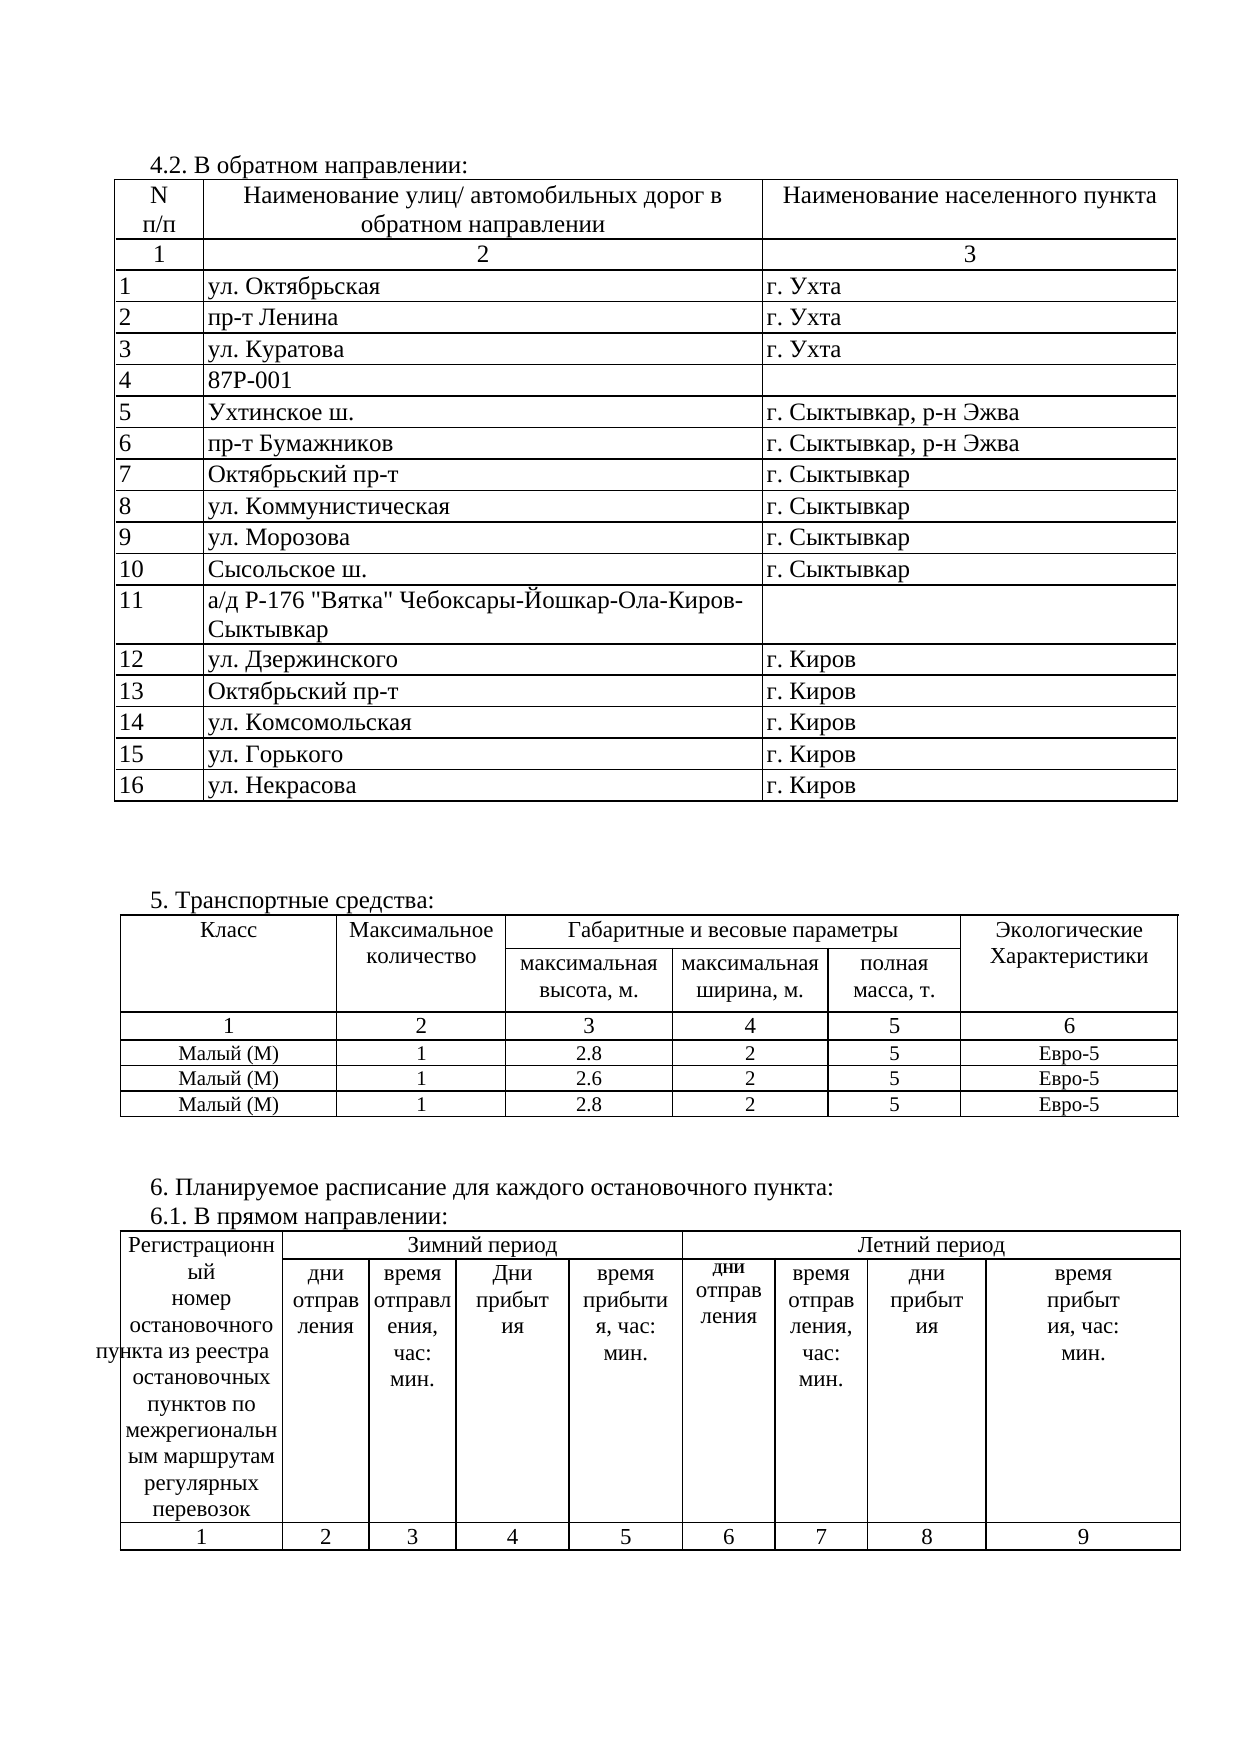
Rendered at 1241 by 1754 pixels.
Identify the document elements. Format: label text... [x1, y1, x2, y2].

table_cell г. Киров [763, 737, 1177, 769]
table_cell г. Сыктывкар, р-н Эжва [763, 427, 1177, 458]
table_cell ул. Морозова [204, 523, 762, 552]
table_header Зимний период [283, 1232, 682, 1258]
table_cell 1 [115, 270, 203, 301]
table_cell 2 [337, 1013, 505, 1039]
table_cell 2 [673, 1066, 827, 1090]
table_header Класс [121, 916, 336, 1011]
table_cell 3 [370, 1523, 455, 1549]
table_cell ул. Комсомольская [204, 707, 762, 737]
table_cell г. Киров [763, 769, 1177, 800]
table_cell 4 [457, 1523, 568, 1549]
table_header Летний период [683, 1232, 1180, 1258]
table_cell а/д Р-176 "Вятка" Чебоксары-Йошкар-Ола-Киров-Сыктывкар [204, 586, 762, 643]
table_cell полная масса, т. [829, 949, 960, 1011]
text 5. Транспортные средства: [150, 886, 1090, 914]
table_cell г. Ухта [763, 269, 1177, 301]
table_cell 5 [829, 1013, 960, 1039]
table_cell Евро-5 [961, 1066, 1177, 1090]
table_cell г. Сыктывкар [763, 521, 1177, 552]
text 6. Планируемое расписание для каждого остановочного пункта: [150, 1172, 1090, 1201]
table_cell ул. Дзержинского [204, 645, 762, 674]
table_cell Октябрьский пр-т [204, 460, 762, 489]
table_header Наименование населенного пункта [763, 180, 1177, 238]
table_cell максимальная ширина, м. [673, 949, 827, 1011]
table_cell ул. Коммунистическая [204, 491, 762, 521]
table_cell 3 [506, 1013, 672, 1039]
table_cell 4 [673, 1013, 827, 1039]
table_cell ул. Горького [204, 739, 762, 769]
table_cell дни прибыт ия [868, 1260, 985, 1521]
table_cell 1 [121, 1013, 336, 1039]
table_cell Октябрьский пр-т [204, 676, 762, 706]
table_cell 10 [115, 554, 203, 584]
table_header Экологические Характеристики [961, 916, 1177, 1011]
table_cell 2 [115, 302, 203, 332]
table_cell Малый (М) [121, 1041, 336, 1064]
table_cell г. Ухта [763, 332, 1177, 364]
table_cell 2 [204, 240, 762, 269]
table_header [121, 1232, 282, 1521]
table_cell 9 [987, 1523, 1180, 1549]
table_cell время прибыт ия, час: мин. [987, 1260, 1180, 1521]
table_cell дни отправ ления [283, 1260, 368, 1521]
table_cell 5 [829, 1041, 960, 1064]
table_cell [763, 364, 1177, 395]
table_cell 7 [776, 1523, 867, 1549]
table_cell 5 [570, 1523, 682, 1549]
table_cell 6 [683, 1523, 774, 1549]
table_cell 14 [115, 707, 203, 737]
text 4.2. В обратном направлении: [150, 150, 1090, 179]
table_cell 1 [115, 239, 203, 269]
table_cell Дни прибыт ия [457, 1260, 568, 1521]
table_cell 2 [673, 1092, 827, 1116]
text 6.1. В прямом направлении: [150, 1201, 1090, 1230]
table_header N п/п [115, 180, 203, 238]
table_cell максимальная высота, м. [506, 949, 672, 1011]
table_cell 2 [283, 1523, 368, 1549]
table_cell г. Сыктывкар [763, 458, 1177, 489]
table_cell 6 [961, 1013, 1177, 1039]
table_cell 1 [121, 1523, 282, 1549]
table_cell 8 [868, 1523, 985, 1549]
table_cell г. Киров [763, 674, 1177, 706]
table_cell г. Ухта [763, 301, 1177, 332]
table_cell ДНИ отправ ления [683, 1260, 774, 1521]
table_cell 16 [115, 770, 203, 800]
table_cell пр-т Бумажников [204, 428, 762, 458]
table_cell 87Р-001 [204, 365, 762, 395]
table_header Габаритные и весовые параметры [506, 916, 960, 948]
table_cell 2.8 [506, 1041, 672, 1064]
table_cell Ухтинское ш. [204, 397, 762, 427]
table_cell Евро-5 [961, 1092, 1177, 1116]
table_cell 2.6 [506, 1066, 672, 1090]
table_cell 5 [829, 1066, 960, 1090]
table_cell 15 [115, 738, 203, 769]
table_cell 2 [673, 1041, 827, 1064]
table_cell 3 [115, 333, 203, 364]
table_cell 11 [115, 585, 203, 643]
table_cell 8 [115, 491, 203, 521]
table_cell 1 [337, 1066, 505, 1090]
table_header Наименование улиц/ автомобильных дорог в обратном направлении [204, 180, 762, 238]
table_cell время прибыти я, час: мин. [570, 1260, 682, 1521]
table_cell г. Киров [763, 643, 1177, 674]
table_cell г. Сыктывкар, р-н Эжва [763, 395, 1177, 427]
table_cell 13 [115, 675, 203, 706]
table_cell время отправл ения, час: мин. [370, 1260, 455, 1521]
table_cell Сысольское ш. [204, 554, 762, 584]
table_cell 3 [763, 238, 1177, 269]
table_header Максимальное количество [337, 916, 505, 1011]
table_cell ул. Октябрьская [204, 271, 762, 301]
table_cell 5 [829, 1092, 960, 1116]
table_cell Евро-5 [961, 1041, 1177, 1064]
table_cell Малый (М) [121, 1066, 336, 1090]
table_cell пр-т Ленина [204, 302, 762, 332]
table_cell 5 [115, 396, 203, 427]
table_cell 4 [115, 365, 203, 395]
table_cell время отправ ления, час: мин. [776, 1260, 867, 1521]
table_cell г. Сыктывкар [763, 490, 1177, 521]
table_cell г. Сыктывкар [763, 553, 1177, 584]
table_cell 9 [115, 522, 203, 552]
table_cell 12 [115, 644, 203, 674]
table_cell ул. Куратова [204, 334, 762, 364]
table_cell 2.8 [506, 1092, 672, 1116]
table_cell Малый (М) [121, 1092, 336, 1116]
table_cell [763, 584, 1177, 643]
table_cell 7 [115, 459, 203, 489]
table_cell ул. Некрасова [204, 770, 762, 800]
table_cell г. Киров [763, 706, 1177, 737]
table_cell 1 [337, 1041, 505, 1064]
table_cell 6 [115, 428, 203, 458]
table_cell 1 [337, 1092, 505, 1116]
